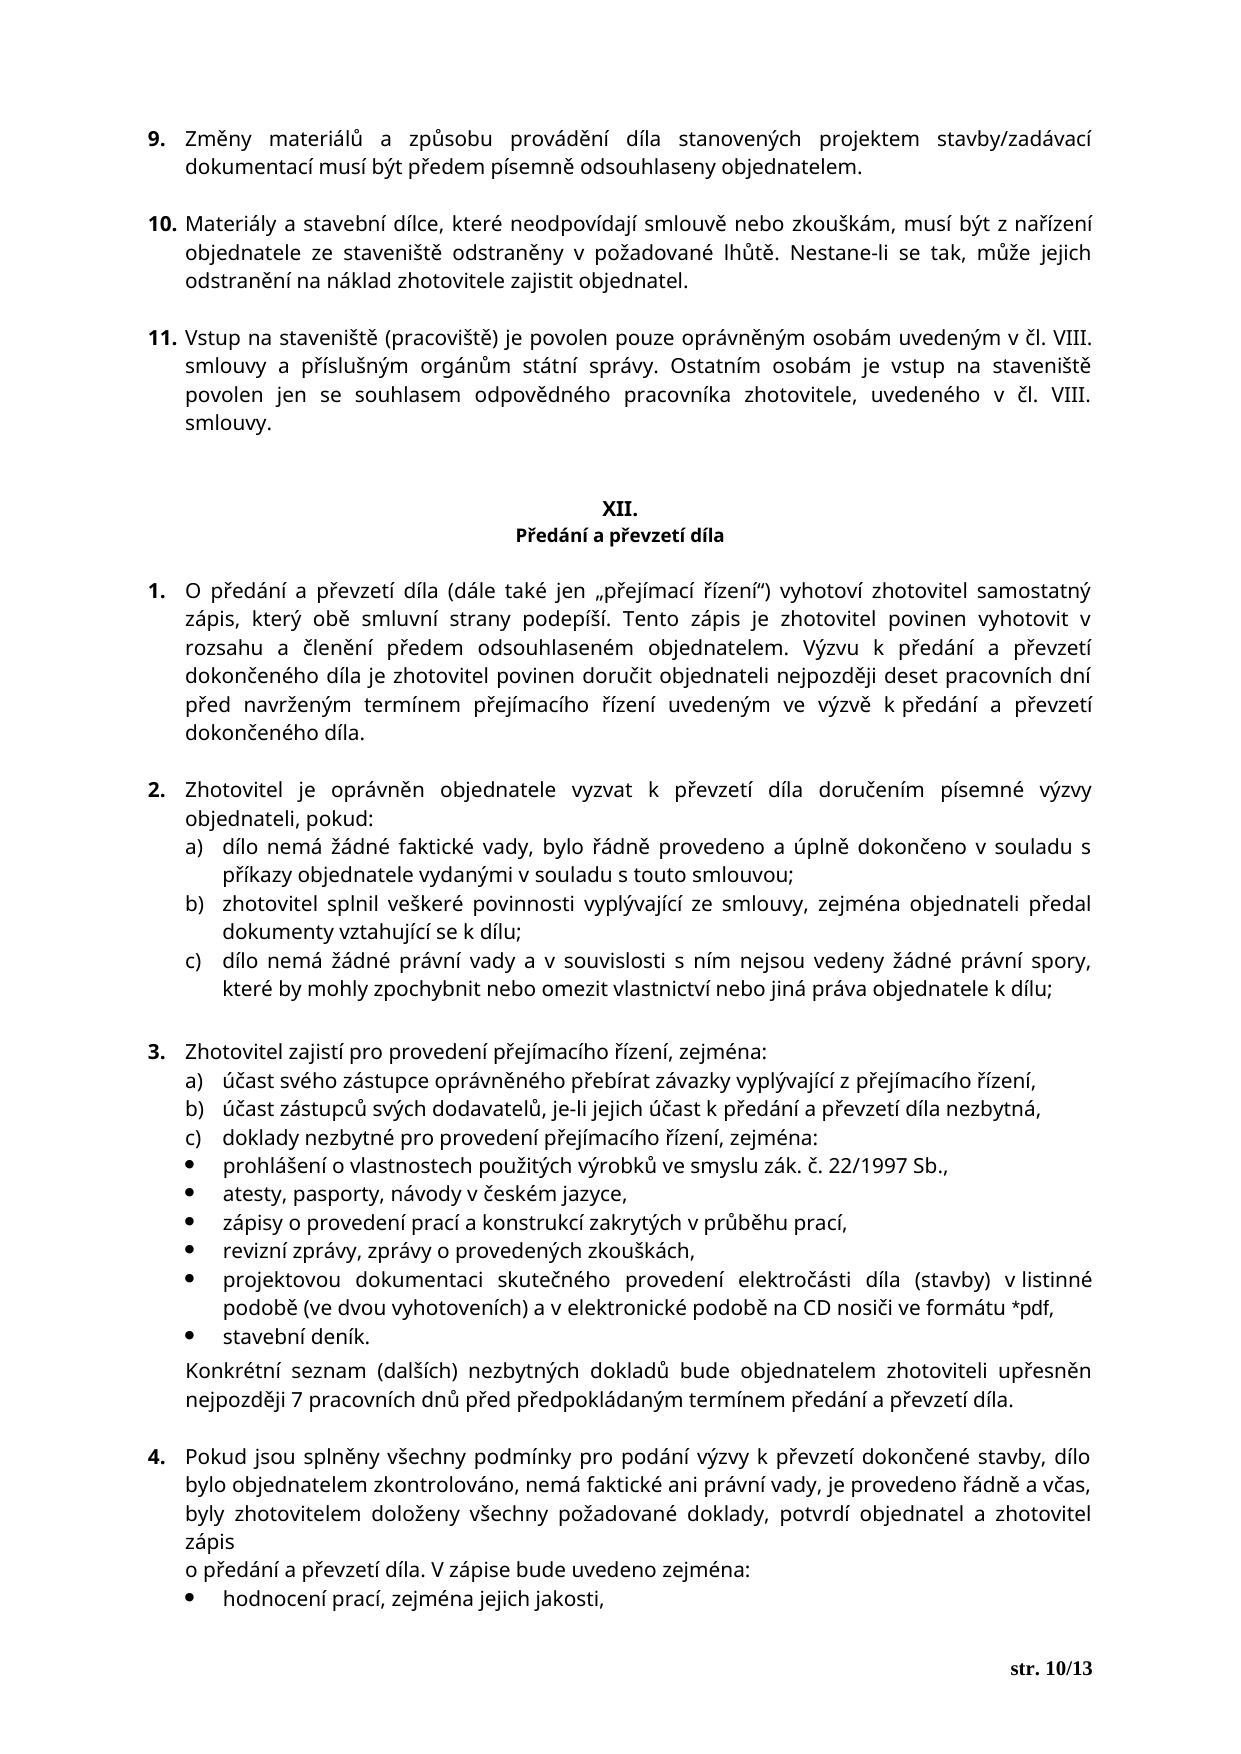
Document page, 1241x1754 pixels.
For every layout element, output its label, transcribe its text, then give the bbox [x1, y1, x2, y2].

list zápisy o provedení prací a konstrukcí zakrytých v průběhu prací, [185, 1208, 1092, 1236]
list účast zástupců svých dodavatelů, je-li jejich účast k předání a převzetí díla nezbytná, [185, 1094, 1092, 1123]
list Změny materiálů a způsobu provádění díla stanovených projektem stavby/zadávací dokumentací musí být předem písemně odsouhlaseny objednatelem. [148, 124, 1092, 181]
list dílo nemá žádné právní vady a v souvislosti s ním nejsou vedeny žádné právní spory, které by mohly zpochybnit nebo omezit vlastnictví nebo jiná práva objednatele k dílu; [185, 946, 1092, 1003]
list revizní zprávy, zprávy o provedených zkouškách, [185, 1236, 1092, 1265]
list hodnocení prací, zejména jejich jakosti, [185, 1584, 1092, 1612]
list zhotovitel splnil veškeré povinnosti vyplývající ze smlouvy, zejména objednateli předal dokumenty vztahující se k dílu; [185, 889, 1092, 946]
list O předání a převzetí díla (dále také jen „přejímací řízení“) vyhotoví zhotovitel samostatný zápis, který obě smluvní strany podepíší. Tento zápis je zhotovitel povinen vyhotovit v rozsahu a členění předem odsouhlaseném objednatelem. Výzvu k předání a převzetí dokončeného díla je zhotovitel povinen doručit objednateli nejpozději deset pracovních dní před navrženým termínem přejímacího řízení uvedeným ve výzvě k předání a převzetí dokončeného díla. [148, 576, 1092, 747]
list Materiály a stavební dílce, které neodpovídají smlouvě nebo zkouškám, musí být z nařízení objednatele ze staveniště odstraněny v požadované lhůtě. Nestane-li se tak, může jejich odstranění na náklad zhotovitele zajistit objednatel. [148, 209, 1092, 295]
text Konkrétní seznam (dalších) nezbytných dokladů bude objednatelem zhotoviteli upřesněn nejpozději 7 pracovních dnů před předpokládaným termínem předání a převzetí díla. [185, 1356, 1092, 1413]
text Předání a převzetí díla [148, 522, 1092, 548]
subtitle XII. [148, 494, 1092, 522]
list doklady nezbytné pro provedení přejímacího řízení, zejména: [185, 1123, 1092, 1151]
list Zhotovitel zajistí pro provedení přejímacího řízení, zejména: [148, 1037, 1092, 1066]
list účast svého zástupce oprávněného přebírat závazky vyplývající z přejímacího řízení, [185, 1066, 1092, 1094]
list prohlášení o vlastnostech použitých výrobků ve smyslu zák. č. 22/1997 Sb., [185, 1151, 1092, 1179]
list dílo nemá žádné faktické vady, bylo řádně provedeno a úplně dokončeno v souladu s příkazy objednatele vydanými v souladu s touto smlouvou; [185, 832, 1092, 889]
list Vstup na staveniště (pracoviště) je povolen pouze oprávněným osobám uvedeným v čl. VIII. smlouvy a příslušným orgánům státní správy. Ostatním osobám je vstup na staveniště povolen jen se souhlasem odpovědného pracovníka zhotovitele, uvedeného v čl. VIII. smlouvy. [148, 323, 1092, 437]
list projektovou dokumentaci skutečného provedení elektročásti díla (stavby) v listinné podobě (ve dvou vyhotoveních) a v elektronické podobě na CD nosiči ve formátu *pdf, [185, 1265, 1092, 1322]
list Zhotovitel je oprávněn objednatele vyzvat k převzetí díla doručením písemné výzvy objednateli, pokud: [148, 775, 1092, 832]
list Pokud jsou splněny všechny podmínky pro podání výzvy k převzetí dokončené stavby, dílo bylo objednatelem zkontrolováno, nemá faktické ani právní vady, je provedeno řádně a včas, byly zhotovitelem doloženy všechny požadované doklady, potvrdí objednatel a zhotovitel zápis o předání a převzetí díla. V zápise bude uvedeno zejména: [148, 1442, 1092, 1584]
list atesty, pasporty, návody v českém jazyce, [185, 1179, 1092, 1208]
list stavební deník. [185, 1322, 1092, 1350]
